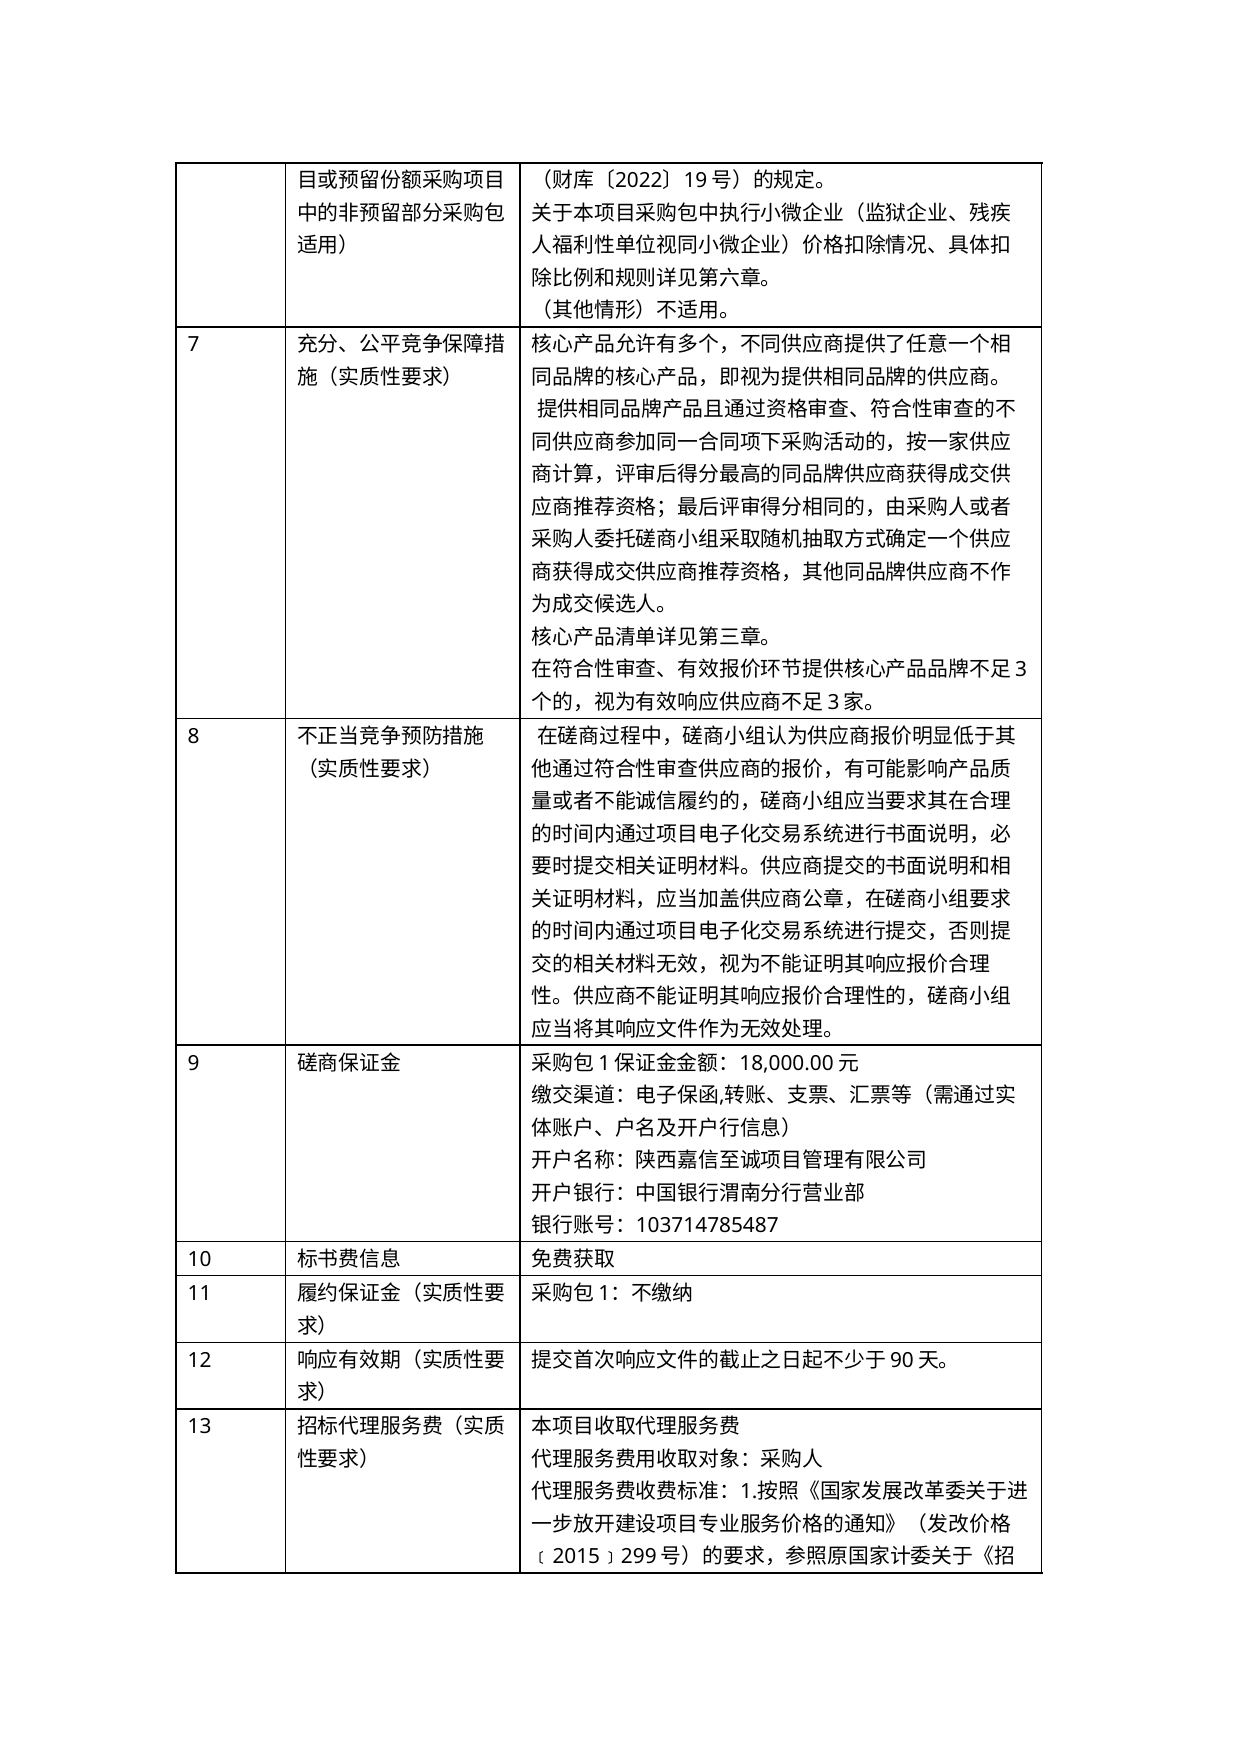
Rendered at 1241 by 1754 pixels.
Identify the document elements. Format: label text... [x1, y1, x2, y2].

table_cell 11 [177, 1276, 285, 1341]
table_cell 免费获取 [521, 1242, 1041, 1275]
table_cell 在磋商过程中，磋商小组认为供应商报价明显低于其他通过符合性审查供应商的报价，有可能影响产品质量或者不能诚信履约的，磋商小组应当要求其在合理的时间内通过项目电子化交易系统进行书面说明，必要时提交相关证明材料。供应商提交的书面说明和相关证明材料，应当加盖供应商公章，在磋商小组要求的时间内通过项目电子化交易系统进行提交，否则提交的相关材料无效，视为不能证明其响应报价合理性。供应商不能证明其响应报价合理性的，磋商小组应当将其响应文件作为无效处理。 [521, 719, 1041, 1044]
table_cell 7 [177, 328, 285, 718]
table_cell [286, 164, 519, 326]
table_cell 9 [177, 1046, 285, 1241]
table_cell 6 [177, 164, 285, 326]
table_cell 标书费信息 [286, 1242, 519, 1275]
table_cell 充分、公平竞争保障措施（实质性要求） [286, 328, 519, 718]
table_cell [521, 164, 1041, 326]
table_cell 不正当竞争预防措施（实质性要求） [286, 719, 519, 1044]
table_cell 磋商保证金 [286, 1046, 519, 1241]
table_cell 采购包1：不缴纳 [521, 1276, 1041, 1341]
table_cell 履约保证金（实质性要求） [286, 1276, 519, 1341]
table_cell 13 [177, 1410, 285, 1572]
table_cell 提交首次响应文件的截止之日起不少于90天。 [521, 1343, 1041, 1408]
table_cell 招标代理服务费（实质性要求） [286, 1410, 519, 1572]
table_cell 10 [177, 1242, 285, 1275]
table_cell 采购包1保证金金额：18,000.00元 缴交渠道：电子保函,转账、支票、汇票等（需通过实体账户、户名及开户行信息） 开户名称：陕西嘉信至诚项目管理有限公司 开户银行：中国银行渭南分行营业部 银行账号：103714785487 [521, 1046, 1041, 1241]
table_cell 核心产品允许有多个，不同供应商提供了任意一个相同品牌的核心产品，即视为提供相同品牌的供应商。 提供相同品牌产品且通过资格审查、符合性审查的不同供应商参加同一合同项下采购活动的，按一家供应商计算，评审后得分最高的同品牌供应商获得成交供应商推荐资格；最后评审得分相同的，由采购人或者采购人委托磋商小组采取随机抽取方式确定一个供应商获得成交供应商推荐资格，其他同品牌供应商不作为成交候选人。 核心产品清单详见第三章。 在符合性审查、有效报价环节提供核心产品品牌不足3个的，视为有效响应供应商不足3家。 [521, 328, 1041, 718]
table_cell 12 [177, 1343, 285, 1408]
table_cell 响应有效期（实质性要求） [286, 1343, 519, 1408]
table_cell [521, 1410, 1041, 1572]
table_cell 8 [177, 719, 285, 1044]
